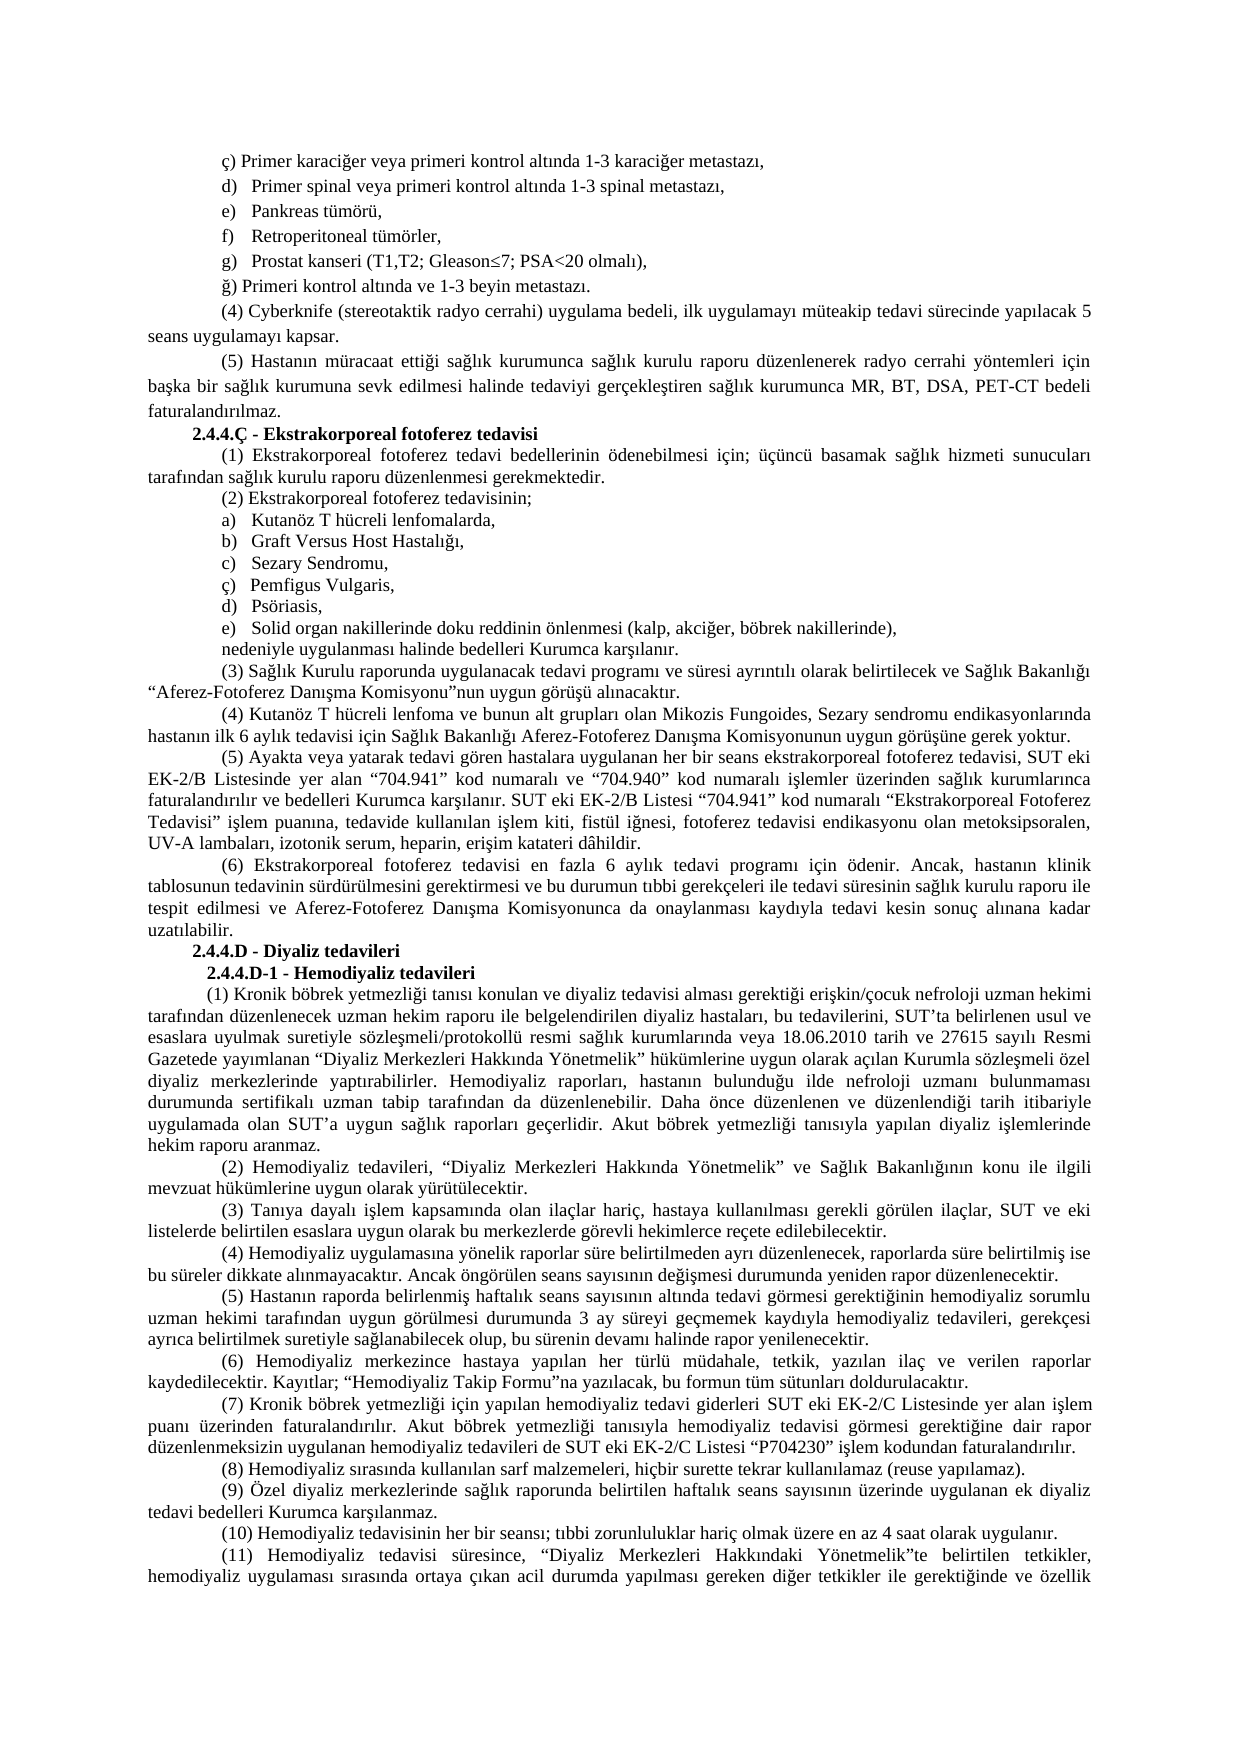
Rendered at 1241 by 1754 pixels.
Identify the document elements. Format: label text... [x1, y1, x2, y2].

text (3) Tanıya dayalı işlem kapsamında olan ilaçlar hariç, hastaya kullanılması gerekli görülen ilaçlar, SUT ve eki listelerde belirtilen esaslara uygun olarak bu merkezlerde görevli hekimlerce reçete edilebilecektir. [148, 1374, 1093, 1417]
text (6) Ekstrakorporeal fotoferez tedavisi en fazla 6 aylık tedavi programı için ödenir. Ancak, hastanın klinik tablosunun tedavinin sürdürülmesini gerektirmesi ve bu durumun tıbbi gerekçeleri ile tedavi süresinin sağlık kurulu raporu ile tespit edilmesi ve Aferez-Fotoferez Danışma Komisyonunca da onaylanması kaydıyla tedavi kesin sonuç alınana kadar uzatılabilir. [148, 1029, 1093, 1115]
list Retroperitoneal tümörler, [221, 398, 1093, 423]
list Sezary Sendromu, [221, 727, 1093, 748]
text ç) Pemfigus Vulgaris, [148, 748, 1093, 770]
list Kutanöz T hücreli lenfomalarda, [221, 684, 1093, 705]
text ğ) Primeri kontrol altında ve 1-3 beyin metastazı. [221, 448, 1093, 473]
text (2) Radyo cerrahi yöntemleri ile tedavinin; lokal tedavi endikasyonu bulunan cerrahi, medikal ve klasik radyoterapiye cevap vermeyen veya uygun olmayan, aşağıda sıralanan olgularda uygulanması halinde bedelleri, SUT eki EK-2/C Listesinde yer alan puanlar esas alınarak faturalandırılır. [148, 148, 1093, 223]
list Pankreas tümörü, [221, 373, 1093, 398]
subtitle 2.4.4.Ç - Ekstrakorporeal fotoferez tedavisi [148, 598, 1093, 619]
list Solid organ nakillerinde doku reddinin önlenmesi (kalp, akciğer, böbrek nakillerinde), [148, 792, 1093, 813]
text (4) Cyberknife (stereotaktik radyo cerrahi) uygulama bedeli, ilk uygulamayı müteakip tedavi sürecinde yapılacak 5 seans uygulamayı kapsar. [148, 473, 1093, 523]
text (2) Ekstrakorporeal fotoferez tedavisinin; [148, 662, 1093, 684]
list Psöriasis, [221, 770, 1093, 792]
list Primer spinal veya primeri kontrol altında 1-3 spinal metastazı, [221, 348, 1093, 373]
text ç) Primer karaciğer veya primeri kontrol altında 1-3 karaciğer metastazı, [221, 323, 1093, 348]
list Graft Versus Host Hastalığı, [221, 705, 1093, 727]
text (1) Kronik böbrek yetmezliği tanısı konulan ve diyaliz tedavisi alması gerektiği erişkin/çocuk nefroloji uzman hekimi tarafından düzenlenecek uzman hekim raporu ile belgelendirilen diyaliz hastaları, bu tedavilerini, SUT’ta belirlenen usul ve esaslara uyulmak suretiyle sözleşmeli/protokollü resmi sağlık kurumlarında veya 18.06.2010 tarih ve 27615 sayılı Resmi Gazetede yayımlanan “Diyaliz Merkezleri Hakkında Yönetmelik” hükümlerine uygun olarak açılan Kurumla sözleşmeli özel diyaliz merkezlerinde yaptırabilirler. Hemodiyaliz raporları, hastanın bulunduğu ilde nefroloji uzmanı bulunmaması durumunda sertifikalı uzman tabip tarafından da düzenlenebilir. Daha önce düzenlenen ve düzenlendiği tarih itibariyle uygulamada olan SUT’a uygun sağlık raporları geçerlidir. Akut böbrek yetmezliği tanısıyla yapılan diyaliz işlemlerinde hekim raporu aranmaz. [148, 1158, 1093, 1331]
text nedeniyle uygulanması halinde bedelleri Kurumca karşılanır. [148, 813, 1093, 835]
text (3) Sağlık Kurulu raporunda uygulanacak tedavi programı ve süresi ayrıntılı olarak belirtilecek ve Sağlık Bakanlığı “Aferez-Fotoferez Danışma Komisyonu”nun uygun görüşü alınacaktır. [148, 835, 1093, 878]
text (4) Hemodiyaliz uygulamasına yönelik raporlar süre belirtilmeden ayrı düzenlenecek, raporlarda süre belirtilmiş ise bu süreler dikkate alınmayacaktır. Ancak öngörülen seans sayısının değişmesi durumunda yeniden rapor düzenlenecektir. [148, 1417, 1093, 1460]
subtitle 2.4.4.D-1 - Hemodiyaliz tedavileri [148, 1137, 1093, 1158]
text (5) Ayakta veya yatarak tedavi gören hastalara uygulanan her bir seans ekstrakorporeal fotoferez tedavisi, SUT eki EK-2/B Listesinde yer alan “704.941” kod numaralı ve “704.940” kod numaralı işlemler üzerinden sağlık kurumlarınca faturalandırılır ve bedelleri Kurumca karşılanır. SUT eki EK-2/B Listesi “704.941” kod numaralı “Ekstrakorporeal Fotoferez Tedavisi” işlem puanına, tedavide kullanılan işlem kiti, fistül iğnesi, fotoferez tedavisi endikasyonu olan metoksipsoralen, UV-A lambaları, izotonik serum, heparin, erişim katateri dâhildir. [148, 921, 1093, 1029]
text (5) Hastanın raporda belirlenmiş haftalık seans sayısının altında tedavi görmesi gerektiğinin hemodiyaliz sorumlu uzman hekimi tarafından uygun görülmesi durumunda 3 ay süreyi geçmemek kaydıyla hemodiyaliz tedavileri, gerekçesi ayrıca belirtilmek suretiyle sağlanabilecek olup, bu sürenin devamı halinde rapor yenilenecektir. [148, 1460, 1093, 1525]
list İntrakranial benign, malign lezyonlar, [221, 248, 1093, 273]
subtitle 2.4.4.D - Diyaliz tedavileri [148, 1115, 1093, 1137]
text (6) Hemodiyaliz merkezince hastaya yapılan her türlü müdahale, tetkik, yazılan ilaç ve verilen raporlar kaydedilecektir. Kayıtlar; “Hemodiyaliz Takip Formu”na yazılacak, bu formun tüm sütunları doldurulacaktır. [148, 1525, 1093, 1568]
text (5) Hastanın müracaat ettiği sağlık kurumunca sağlık kurulu raporu düzenlenerek radyo cerrahi yöntemleri için başka bir sağlık kurumuna sevk edilmesi halinde tedaviyi gerçekleştiren sağlık kurumunca MR, BT, DSA, PET-CT bedeli faturalandırılmaz. [148, 523, 1093, 598]
text (4) Kutanöz T hücreli lenfoma ve bunun alt grupları olan Mikozis Fungoides, Sezary sendromu endikasyonlarında hastanın ilk 6 aylık tedavisi için Sağlık Bakanlığı Aferez-Fotoferez Danışma Komisyonunun uygun görüşüne gerek yoktur. [148, 878, 1093, 921]
text (1) Ekstrakorporeal fotoferez tedavi bedellerinin ödenebilmesi için; üçüncü basamak sağlık hizmeti sunucuları tarafından sağlık kurulu raporu düzenlenmesi gerekmektedir. [148, 619, 1093, 662]
text (3) Stereotaktik radyocerrahi ve stereotaktik radyoterapi işlem bedeli ödenecek hastalıklar; [148, 223, 1093, 248]
list Prostat kanseri (T1,T2; Gleason≤7; PSA<20 olmalı), [221, 423, 1093, 448]
text (2) Hemodiyaliz tedavileri, “Diyaliz Merkezleri Hakkında Yönetmelik” ve Sağlık Bakanlığının konu ile ilgili mevzuat hükümlerine uygun olarak yürütülecektir. [148, 1331, 1093, 1374]
list Baş boyun tümörleri, [221, 273, 1093, 298]
list Primer akciğer veya primeri kontrol altında 1-3 akciğer metastazı, [221, 298, 1093, 323]
